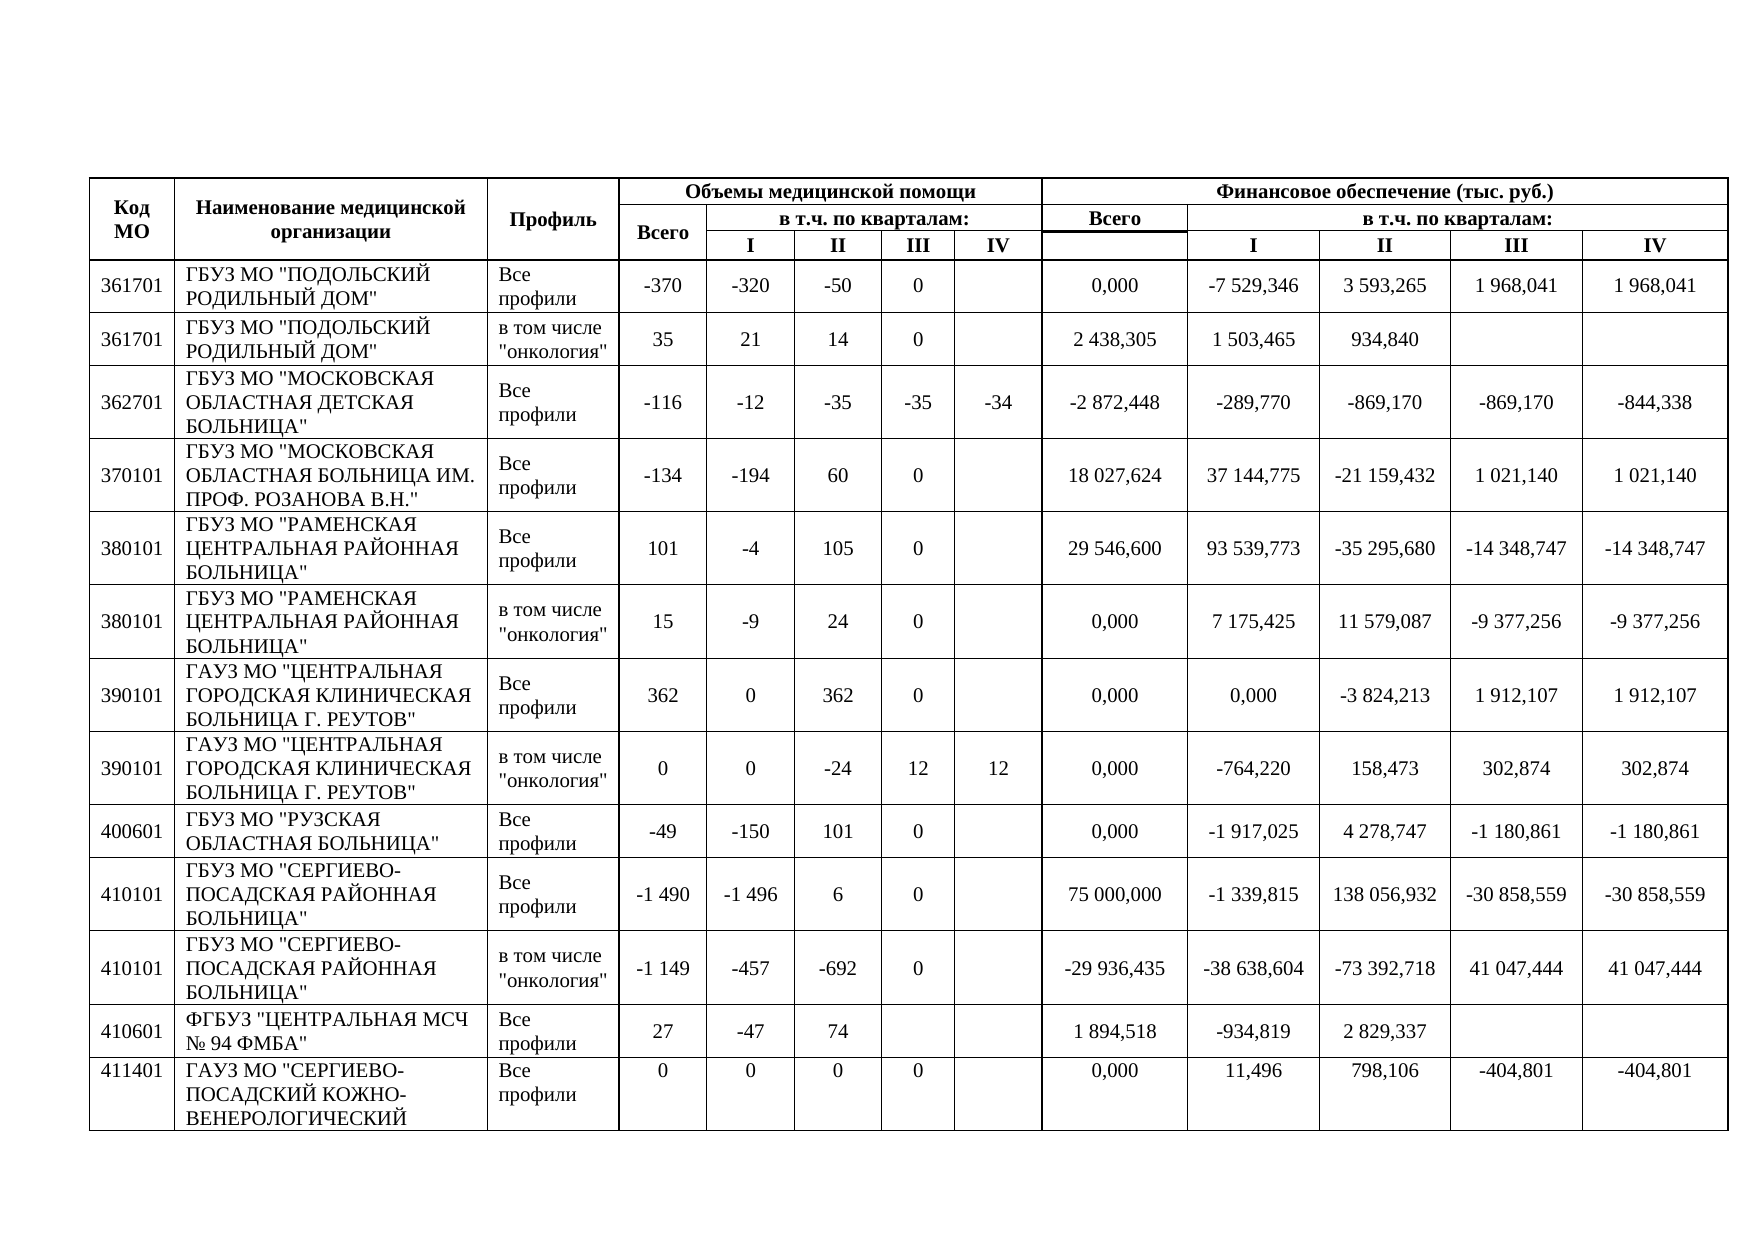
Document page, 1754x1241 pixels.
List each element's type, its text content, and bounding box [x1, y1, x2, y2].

table_cell [955, 931, 1041, 1004]
table_cell 0 [882, 585, 954, 658]
table_cell -116 [620, 366, 706, 438]
table_cell -404,801 [1583, 1058, 1727, 1130]
table_cell 1 021,140 [1583, 439, 1727, 511]
table_cell -404,801 [1451, 1058, 1582, 1130]
table_cell 74 [795, 1005, 881, 1057]
table_cell 0 [882, 1058, 954, 1130]
table_cell -3 824,213 [1320, 659, 1450, 731]
table_cell ГАУЗ МО "СЕРГИЕВО-ПОСАДСКИЙ КОЖНО-ВЕНЕРОЛОГИЧЕСКИЙ ДИСПАНСЕР" [175, 1058, 487, 1130]
table_cell Все профили [488, 439, 618, 511]
table_cell [955, 1005, 1041, 1057]
table_cell 75 000,000 [1043, 858, 1187, 930]
table_cell IV [1583, 231, 1727, 258]
table_cell II [1320, 231, 1450, 258]
table_cell II [795, 231, 881, 258]
table_cell [1583, 313, 1727, 365]
table_cell 362701 [90, 366, 174, 438]
table_cell 0 [882, 805, 954, 857]
table_cell 12 [955, 732, 1041, 804]
table_cell 0 [620, 732, 706, 804]
table_cell 390101 [90, 659, 174, 731]
table_cell 0,000 [1043, 659, 1187, 731]
table_cell [955, 512, 1041, 584]
table_cell -9 377,256 [1451, 585, 1582, 658]
table_cell 41 047,444 [1451, 931, 1582, 1004]
table_cell ГБУЗ МО "МОСКОВСКАЯ ОБЛАСТНАЯ БОЛЬНИЦА ИМ. ПРОФ. РОЗАНОВА В.Н." [175, 439, 487, 511]
table_cell 0,000 [1043, 1058, 1187, 1130]
table_cell 0 [882, 931, 954, 1004]
table_cell 158,473 [1320, 732, 1450, 804]
table_cell -30 858,559 [1583, 858, 1727, 930]
table_cell 101 [620, 512, 706, 584]
table_cell Всего [1043, 205, 1187, 230]
table_cell 361701 [90, 261, 174, 312]
table_cell 4 278,747 [1320, 805, 1450, 857]
table_cell в том числе "онкология" [488, 585, 618, 658]
table_cell 1 968,041 [1451, 261, 1582, 312]
table_cell 0,000 [1043, 261, 1187, 312]
table_cell 0 [882, 439, 954, 511]
table_cell -1 917,025 [1188, 805, 1319, 857]
table_cell [955, 313, 1041, 365]
table_cell 105 [795, 512, 881, 584]
table_cell 0 [882, 512, 954, 584]
table_cell [1583, 1005, 1727, 1057]
table_cell 0,000 [1043, 805, 1187, 857]
table_cell -764,220 [1188, 732, 1319, 804]
table_cell 14 [795, 313, 881, 365]
table_cell -289,770 [1188, 366, 1319, 438]
table_cell 390101 [90, 732, 174, 804]
table_cell 0 [882, 858, 954, 930]
table_cell Всего [620, 205, 706, 258]
table_cell ГБУЗ МО "МОСКОВСКАЯ ОБЛАСТНАЯ ДЕТСКАЯ БОЛЬНИЦА" [175, 366, 487, 438]
table_cell III [882, 231, 954, 258]
table_cell -934,819 [1188, 1005, 1319, 1057]
table_cell -24 [795, 732, 881, 804]
table_cell 15 [620, 585, 706, 658]
table_cell -2 872,448 [1043, 366, 1187, 438]
table_cell 2 829,337 [1320, 1005, 1450, 1057]
table_cell -14 348,747 [1451, 512, 1582, 584]
table_cell 18 027,624 [1043, 439, 1187, 511]
table_header Объемы медицинской помощи [620, 179, 1041, 204]
table_cell [1451, 1005, 1582, 1057]
table_cell -320 [707, 261, 794, 312]
table_header Профиль [488, 179, 618, 258]
table_cell 411401 [90, 1058, 174, 1130]
table_cell 2 438,305 [1043, 313, 1187, 365]
table_cell -370 [620, 261, 706, 312]
table_cell Все профили [488, 858, 618, 930]
table_cell ГБУЗ МО "ПОДОЛЬСКИЙ РОДИЛЬНЫЙ ДОМ" [175, 313, 487, 365]
table_cell -869,170 [1451, 366, 1582, 438]
table_cell -7 529,346 [1188, 261, 1319, 312]
table_cell 362 [620, 659, 706, 731]
table_cell -844,338 [1583, 366, 1727, 438]
table_cell 6 [795, 858, 881, 930]
table_cell -35 [795, 366, 881, 438]
table_cell 35 [620, 313, 706, 365]
table_cell I [707, 231, 794, 258]
table_cell 934,840 [1320, 313, 1450, 365]
table_cell [955, 858, 1041, 930]
table_header Код МО [90, 179, 174, 258]
table_cell -9 377,256 [1583, 585, 1727, 658]
table_cell [955, 659, 1041, 731]
table_cell -35 [882, 366, 954, 438]
table_cell -457 [707, 931, 794, 1004]
table_cell 29 546,600 [1043, 512, 1187, 584]
table_cell Все профили [488, 659, 618, 731]
table_cell в т.ч. по кварталам: [707, 205, 1041, 230]
table_cell 3 593,265 [1320, 261, 1450, 312]
table_cell -35 295,680 [1320, 512, 1450, 584]
table_cell -1 339,815 [1188, 858, 1319, 930]
table_header Финансовое обеспечение (тыс. руб.) [1043, 179, 1727, 204]
table_cell -1 180,861 [1583, 805, 1727, 857]
table_cell ФГБУЗ "ЦЕНТРАЛЬНАЯ МСЧ № 94 ФМБА" [175, 1005, 487, 1057]
table_cell [955, 1058, 1041, 1130]
table_cell 12 [882, 732, 954, 804]
table_cell [955, 805, 1041, 857]
table_cell -1 490 [620, 858, 706, 930]
table_cell 0 [620, 1058, 706, 1130]
table_cell -47 [707, 1005, 794, 1057]
table_cell 21 [707, 313, 794, 365]
table_cell III [1451, 231, 1582, 258]
table_cell 410101 [90, 931, 174, 1004]
table_cell в том числе "онкология" [488, 732, 618, 804]
table_cell 1 912,107 [1451, 659, 1582, 731]
table_cell IV [955, 231, 1041, 258]
table_cell ГБУЗ МО "РАМЕНСКАЯ ЦЕНТРАЛЬНАЯ РАЙОННАЯ БОЛЬНИЦА" [175, 585, 487, 658]
table_cell в т.ч. по кварталам: [1188, 205, 1727, 230]
table_cell 370101 [90, 439, 174, 511]
table_cell Все профили [488, 805, 618, 857]
table_cell 138 056,932 [1320, 858, 1450, 930]
table_cell Все профили [488, 366, 618, 438]
table_cell -50 [795, 261, 881, 312]
table_cell 7 175,425 [1188, 585, 1319, 658]
table_cell 400601 [90, 805, 174, 857]
table_cell 380101 [90, 512, 174, 584]
table_cell 0 [882, 313, 954, 365]
table_cell 0 [882, 261, 954, 312]
table_cell Все профили [488, 1005, 618, 1057]
table_cell Все профили [488, 261, 618, 312]
table_cell 0,000 [1043, 732, 1187, 804]
table_cell 798,106 [1320, 1058, 1450, 1130]
table_cell в том числе "онкология" [488, 931, 618, 1004]
table_cell -1 149 [620, 931, 706, 1004]
table_cell 302,874 [1451, 732, 1582, 804]
table_cell 101 [795, 805, 881, 857]
table_cell [882, 1005, 954, 1057]
table_cell -34 [955, 366, 1041, 438]
table_cell ГБУЗ МО "РАМЕНСКАЯ ЦЕНТРАЛЬНАЯ РАЙОННАЯ БОЛЬНИЦА" [175, 512, 487, 584]
table_cell 0 [882, 659, 954, 731]
table_cell -869,170 [1320, 366, 1450, 438]
table_cell -38 638,604 [1188, 931, 1319, 1004]
table_cell I [1188, 231, 1319, 258]
table_cell ГБУЗ МО "РУЗСКАЯ ОБЛАСТНАЯ БОЛЬНИЦА" [175, 805, 487, 857]
table_cell 24 [795, 585, 881, 658]
table_header Наименование медицинской организации [175, 179, 487, 258]
table_cell -134 [620, 439, 706, 511]
table_cell 27 [620, 1005, 706, 1057]
table_cell Все профили [488, 512, 618, 584]
table_cell 93 539,773 [1188, 512, 1319, 584]
table_cell 1 503,465 [1188, 313, 1319, 365]
table_cell [955, 439, 1041, 511]
table_cell -73 392,718 [1320, 931, 1450, 1004]
table_cell ГБУЗ МО "ПОДОЛЬСКИЙ РОДИЛЬНЫЙ ДОМ" [175, 261, 487, 312]
table_cell ГАУЗ МО "ЦЕНТРАЛЬНАЯ ГОРОДСКАЯ КЛИНИЧЕСКАЯ БОЛЬНИЦА Г. РЕУТОВ" [175, 659, 487, 731]
table_cell [955, 261, 1041, 312]
table_cell -9 [707, 585, 794, 658]
table_cell -49 [620, 805, 706, 857]
table_cell -1 180,861 [1451, 805, 1582, 857]
table_cell 11 579,087 [1320, 585, 1450, 658]
table_cell -692 [795, 931, 881, 1004]
table_cell 37 144,775 [1188, 439, 1319, 511]
table_cell -30 858,559 [1451, 858, 1582, 930]
table_cell 380101 [90, 585, 174, 658]
table_cell 362 [795, 659, 881, 731]
table_cell 0,000 [1188, 659, 1319, 731]
table_cell ГАУЗ МО "ЦЕНТРАЛЬНАЯ ГОРОДСКАЯ КЛИНИЧЕСКАЯ БОЛЬНИЦА Г. РЕУТОВ" [175, 732, 487, 804]
table_cell 361701 [90, 313, 174, 365]
table_cell 1 894,518 [1043, 1005, 1187, 1057]
table_cell -194 [707, 439, 794, 511]
table_cell ГБУЗ МО "СЕРГИЕВО-ПОСАДСКАЯ РАЙОННАЯ БОЛЬНИЦА" [175, 931, 487, 1004]
table_cell 1 968,041 [1583, 261, 1727, 312]
table_cell -150 [707, 805, 794, 857]
table_cell 410101 [90, 858, 174, 930]
table_cell ГБУЗ МО "СЕРГИЕВО-ПОСАДСКАЯ РАЙОННАЯ БОЛЬНИЦА" [175, 858, 487, 930]
table_cell 0 [707, 1058, 794, 1130]
table_cell Все профили [488, 1058, 618, 1130]
table_cell -4 [707, 512, 794, 584]
table_cell 1 021,140 [1451, 439, 1582, 511]
table_cell 0 [707, 659, 794, 731]
table_cell 41 047,444 [1583, 931, 1727, 1004]
table_cell 0 [707, 732, 794, 804]
table_cell [1043, 233, 1187, 258]
table_cell -21 159,432 [1320, 439, 1450, 511]
table_cell в том числе "онкология" [488, 313, 618, 365]
table_cell 302,874 [1583, 732, 1727, 804]
table_cell -1 496 [707, 858, 794, 930]
table_cell -29 936,435 [1043, 931, 1187, 1004]
table_cell 0 [795, 1058, 881, 1130]
table_cell -12 [707, 366, 794, 438]
table_cell 1 912,107 [1583, 659, 1727, 731]
table_cell [1451, 313, 1582, 365]
table_cell 0,000 [1043, 585, 1187, 658]
table_cell 410601 [90, 1005, 174, 1057]
table_cell [955, 585, 1041, 658]
table_cell 60 [795, 439, 881, 511]
table_cell -14 348,747 [1583, 512, 1727, 584]
table_cell 11,496 [1188, 1058, 1319, 1130]
